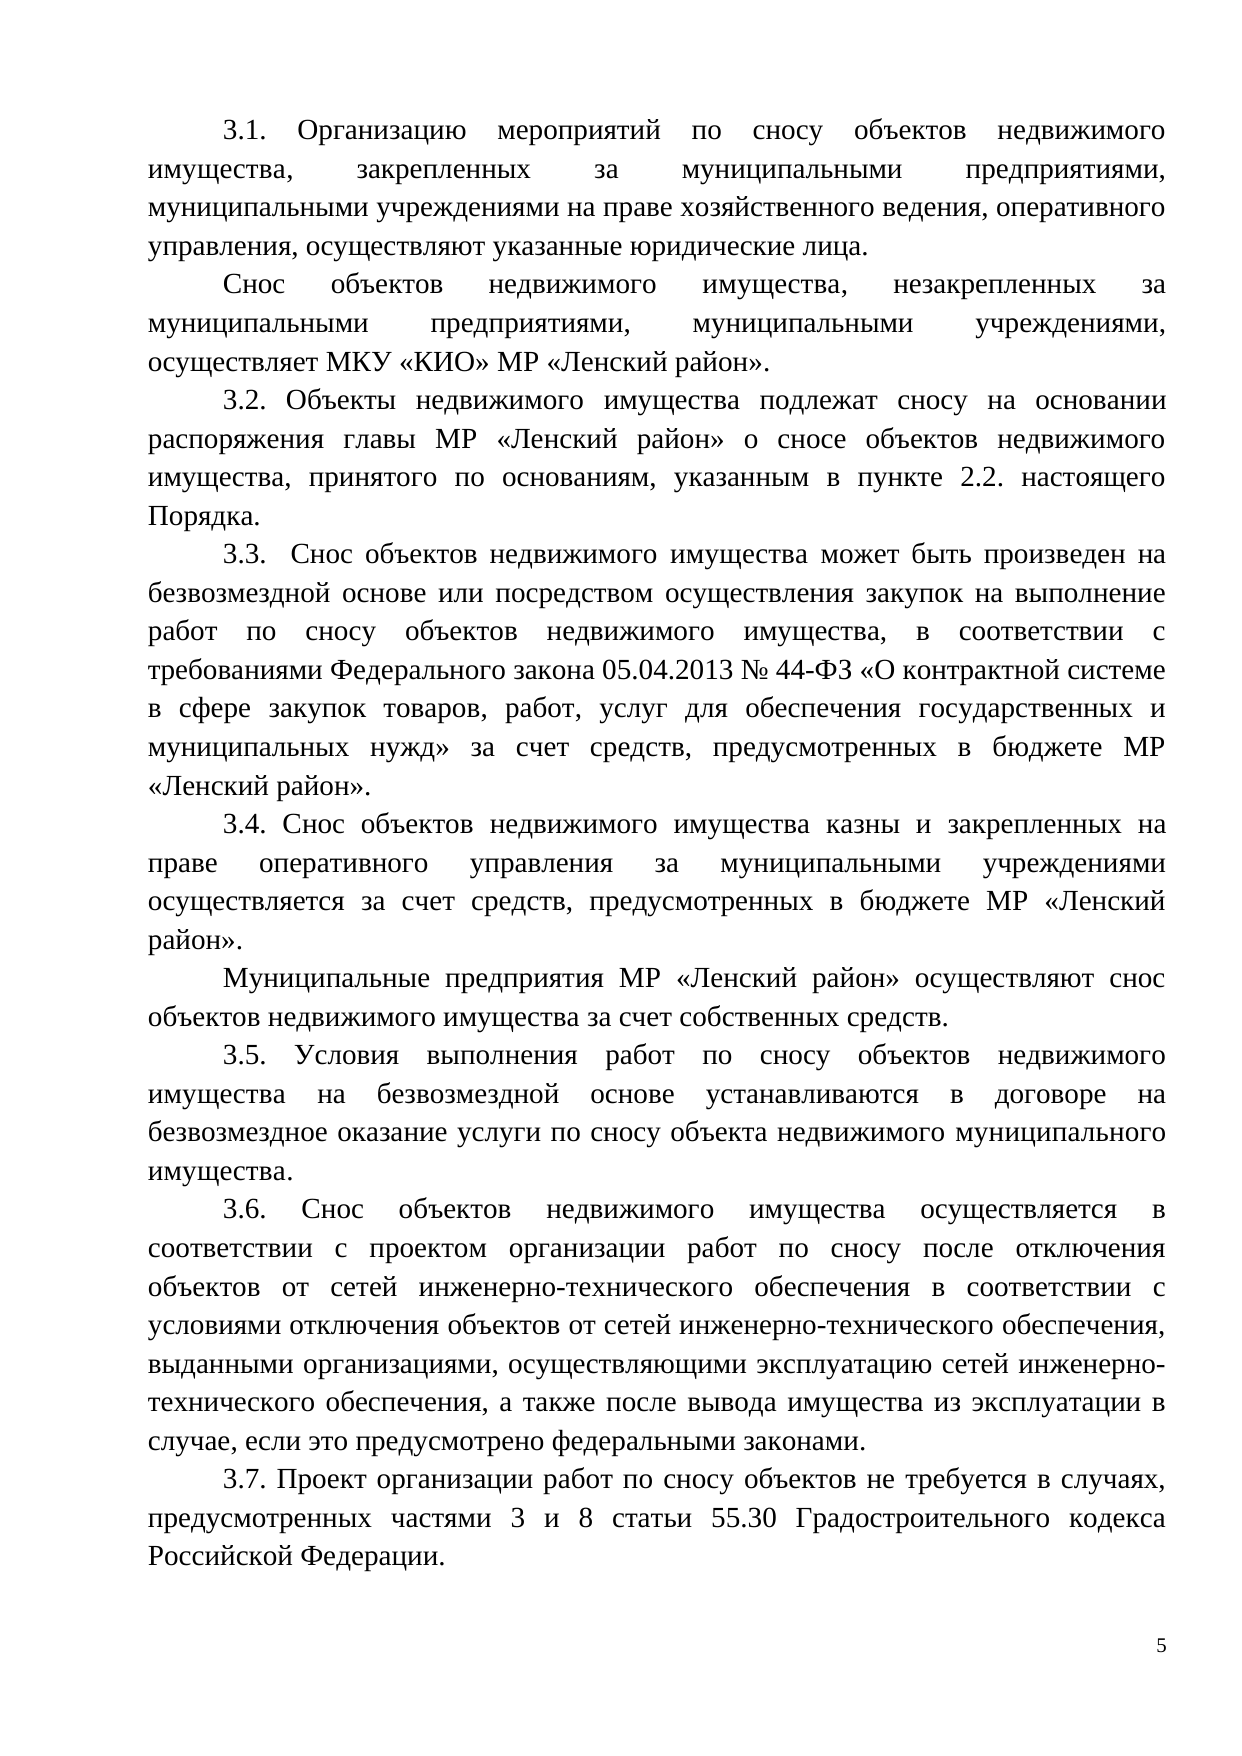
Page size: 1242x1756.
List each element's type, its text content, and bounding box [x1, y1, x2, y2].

text 3.2. Объекты недвижимого имущества подлежат сносу на основании распоряжения главы МР «Ленский район» о сносе объектов недвижимого имущества, принятого по основаниям, указанным в пункте 2.2. настоящего Порядка. [148, 382, 1167, 531]
text 3.3. Снос объектов недвижимого имущества может быть произведен на безвозмездной основе или посредством осуществления закупок на выполнение работ по сносу объектов недвижимого имущества, в соответствии с требованиями Федерального закона 05.04.2013 № 44-ФЗ «О контрактной системе в сфере закупок товаров, работ, услуг для обеспечения государственных и муниципальных нужд» за счет средств, предусмотренных в бюджете МР «Ленский район». [148, 536, 1167, 801]
text 3.4. Снос объектов недвижимого имущества казны и закрепленных на праве оперативного управления за муниципальными учреждениями осуществляется за счет средств, предусмотренных в бюджете МР «Ленский район». [148, 806, 1167, 955]
text Муниципальные предприятия МР «Ленский район» осуществляют снос объектов недвижимого имущества за счет собственных средств. [148, 960, 1167, 1032]
text 3.5. Условия выполнения работ по сносу объектов недвижимого имущества на безвозмездной основе устанавливаются в договоре на безвозмездное оказание услуги по сносу объекта недвижимого муниципального имущества. [148, 1037, 1167, 1187]
text 3.7. Проект организации работ по сносу объектов не требуется в случаях, предусмотренных частями 3 и 8 статьи 55.30 Градостроительного кодекса Российской Федерации. [148, 1461, 1167, 1572]
text Снос объектов недвижимого имущества, незакрепленных за муниципальными предприятиями, муниципальными учреждениями, осуществляет МКУ «КИО» МР «Ленский район». [148, 267, 1167, 377]
text 3.1. Организацию мероприятий по сносу объектов недвижимого имущества, закрепленных за муниципальными предприятиями, муниципальными учреждениями на праве хозяйственного ведения, оперативного управления, осуществляют указанные юридические лица. [148, 112, 1167, 262]
text 3.6. Снос объектов недвижимого имущества осуществляется в соответствии с проектом организации работ по сносу после отключения объектов от сетей инженерно-технического обеспечения в соответствии с условиями отключения объектов от сетей инженерно-технического обеспечения, выданными организациями, осуществляющими эксплуатацию сетей инженерно-технического обеспечения, а также после вывода имущества из эксплуатации в случае, если это предусмотрено федеральными законами. [148, 1192, 1167, 1456]
